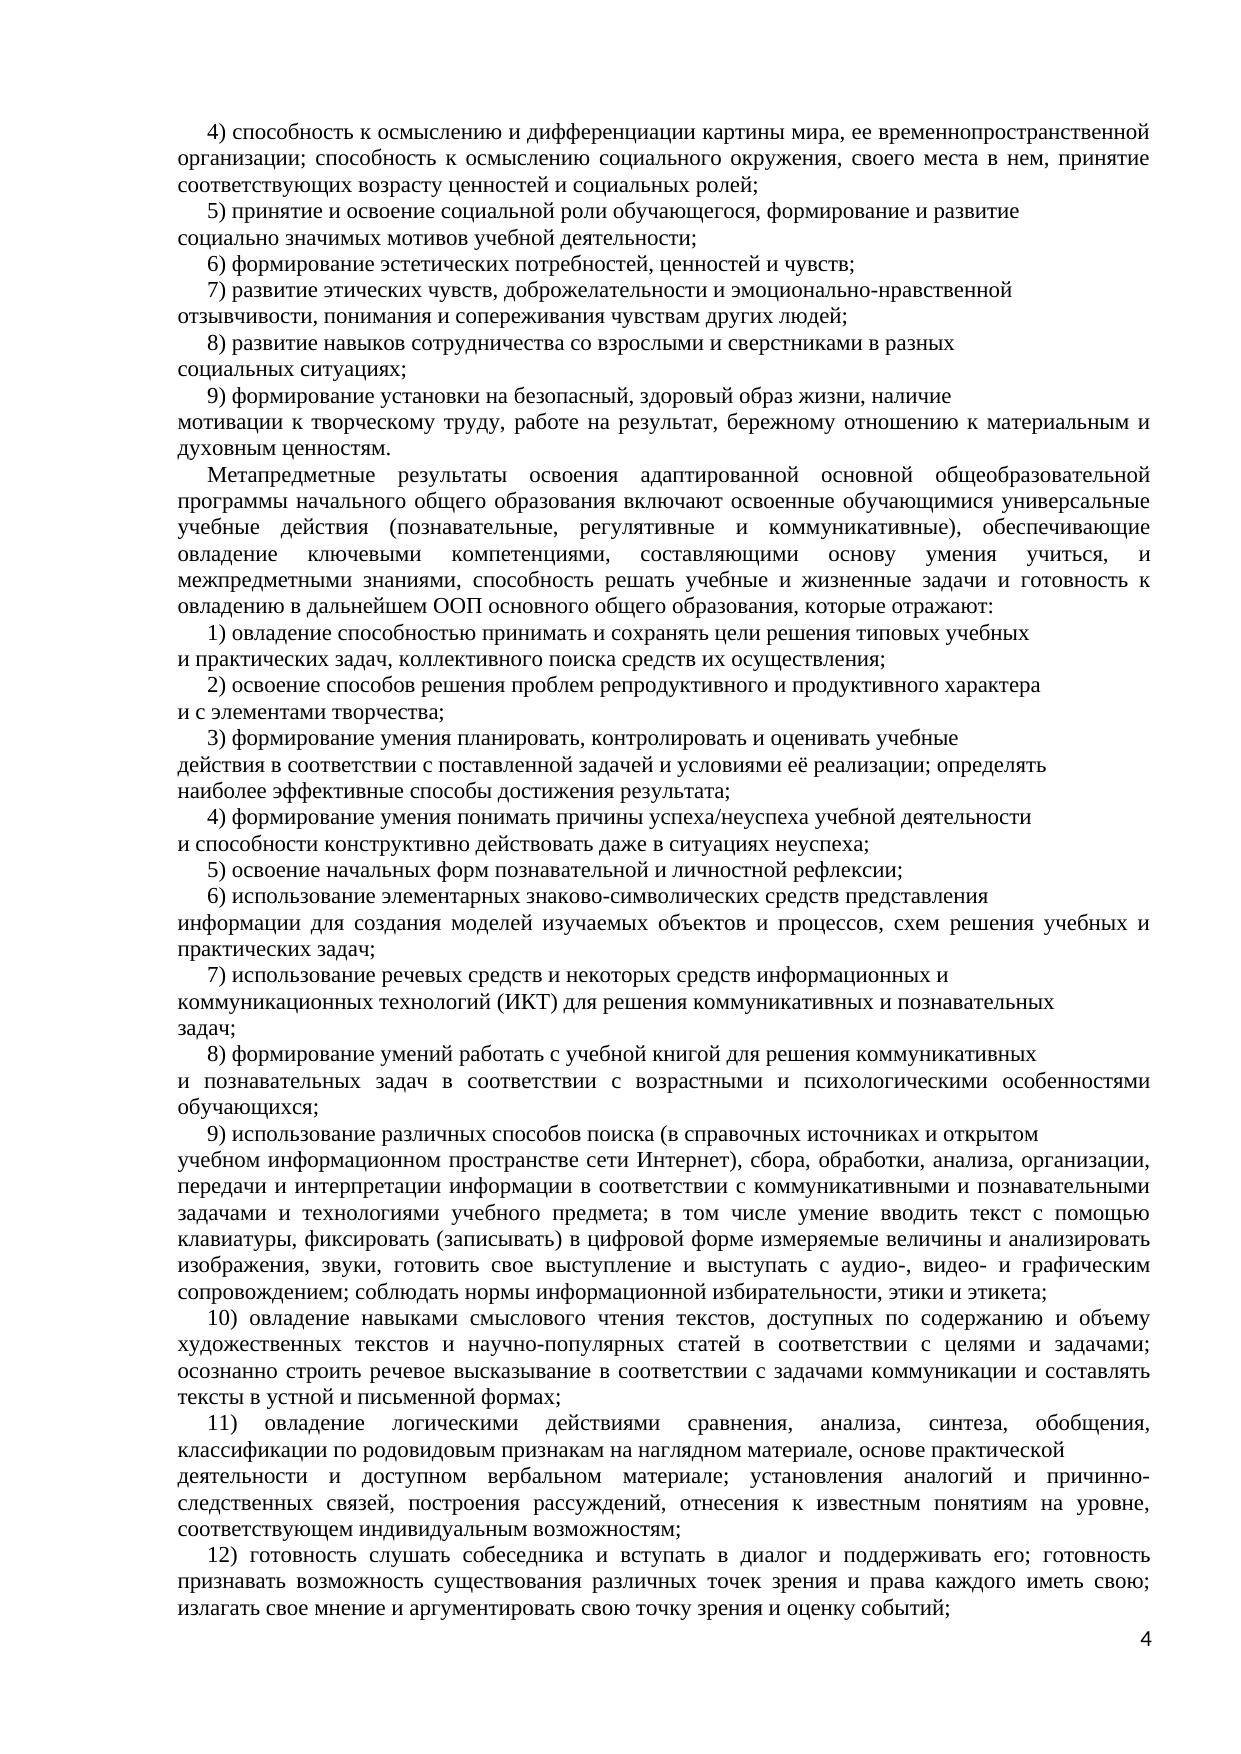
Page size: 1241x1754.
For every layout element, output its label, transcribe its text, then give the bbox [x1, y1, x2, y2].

text 5) принятие и освоение социальной роли обучающегося, формирование и развитие [177, 197, 1152, 223]
text 11) овладение логическими действиями сравнения, анализа, синтеза, обобщения, классификации по родовидовым признакам на наглядном материале, основе практической [177, 1409, 1152, 1462]
text 3) формирование умения планировать, контролировать и оценивать учебные [177, 724, 1152, 751]
text 12) готовность слушать собеседника и вступать в диалог и поддерживать его; готовность признавать возможность существования различных точек зрения и права каждого иметь свою; излагать свое мнение и аргументировать свою точку зрения и оценку событий; [177, 1541, 1152, 1620]
text отзывчивости, понимания и сопереживания чувствам других людей; [177, 303, 1152, 329]
text 9) использование различных способов поиска (в справочных источниках и открытом [177, 1119, 1152, 1146]
text 5) освоение начальных форм познавательной и личностной рефлексии; [177, 856, 1152, 882]
text 8) развитие навыков сотрудничества со взрослыми и сверстниками в разных [177, 329, 1152, 355]
text социальных ситуациях; [177, 355, 1152, 382]
text 7) развитие этических чувств, доброжелательности и эмоционально-нравственной [177, 276, 1152, 303]
text и практических задач, коллективного поиска средств их осуществления; [177, 645, 1152, 672]
text действия в соответствии с поставленной задачей и условиями её реализации; определять [177, 751, 1152, 777]
text деятельности и доступном вербальном материале; установления аналогий и причинно-следственных связей, построения рассуждений, отнесения к известным понятиям на уровне, соответствующем индивидуальным возможностям; [177, 1462, 1152, 1541]
text коммуникационных технологий (ИКТ) для решения коммуникативных и познавательных [177, 988, 1152, 1014]
text и с элементами творчества; [177, 698, 1152, 724]
text задач; [177, 1014, 1152, 1041]
text Метапредметные результаты освоения адаптированной основной общеобразовательной программы начального общего образования включают освоенные обучающимися универсальные учебные действия (познавательные, регулятивные и коммуникативные), обеспечивающие овладение ключевыми компетенциями, составляющими основу умения учиться, и межпредметными знаниями, способность решать учебные и жизненные задачи и готовность к овладению в дальнейшем ООП основного общего образования, которые отражают: [177, 461, 1152, 619]
text учебном информационном пространстве сети Интернет), сбора, обработки, анализа, организации, передачи и интерпретации информации в соответствии с коммуникативными и познавательными задачами и технологиями учебного предмета; в том числе умение вводить текст с помощью клавиатуры, фиксировать (записывать) в цифровой форме измеряемые величины и анализировать изображения, звуки, готовить свое выступление и выступать с аудио-, видео- и графическим сопровождением; соблюдать нормы информационной избирательности, этики и этикета; [177, 1146, 1152, 1304]
text наиболее эффективные способы достижения результата; [177, 777, 1152, 803]
text 8) формирование умений работать с учебной книгой для решения коммуникативных [177, 1041, 1152, 1067]
text 4) способность к осмыслению и дифференциации картины мира, ее временнопространственной организации; способность к осмыслению социального окружения, своего места в нем, принятие соответствующих возрасту ценностей и социальных ролей; [177, 118, 1152, 197]
text мотивации к творческому труду, работе на результат, бережному отношению к материальным и духовным ценностям. [177, 408, 1152, 461]
text и познавательных задач в соответствии с возрастными и психологическими особенностями обучающихся; [177, 1067, 1152, 1119]
text 10) овладение навыками смыслового чтения текстов, доступных по содержанию и объему художественных текстов и научно-популярных статей в соответствии с целями и задачами; осознанно строить речевое высказывание в соответствии с задачами коммуникации и составлять тексты в устной и письменной формах; [177, 1304, 1152, 1409]
text информации для создания моделей изучаемых объектов и процессов, схем решения учебных и практических задач; [177, 909, 1152, 961]
text 4) формирование умения понимать причины успеха/неуспеха учебной деятельности [177, 803, 1152, 830]
text 7) использование речевых средств и некоторых средств информационных и [177, 961, 1152, 988]
text 9) формирование установки на безопасный, здоровый образ жизни, наличие [177, 382, 1152, 408]
text и способности конструктивно действовать даже в ситуациях неуспеха; [177, 830, 1152, 856]
text 6) формирование эстетических потребностей, ценностей и чувств; [177, 250, 1152, 276]
text 6) использование элементарных знаково-символических средств представления [177, 882, 1152, 909]
text социально значимых мотивов учебной деятельности; [177, 223, 1152, 250]
text 1) овладение способностью принимать и сохранять цели решения типовых учебных [177, 619, 1152, 645]
text 2) освоение способов решения проблем репродуктивного и продуктивного характера [177, 672, 1152, 698]
